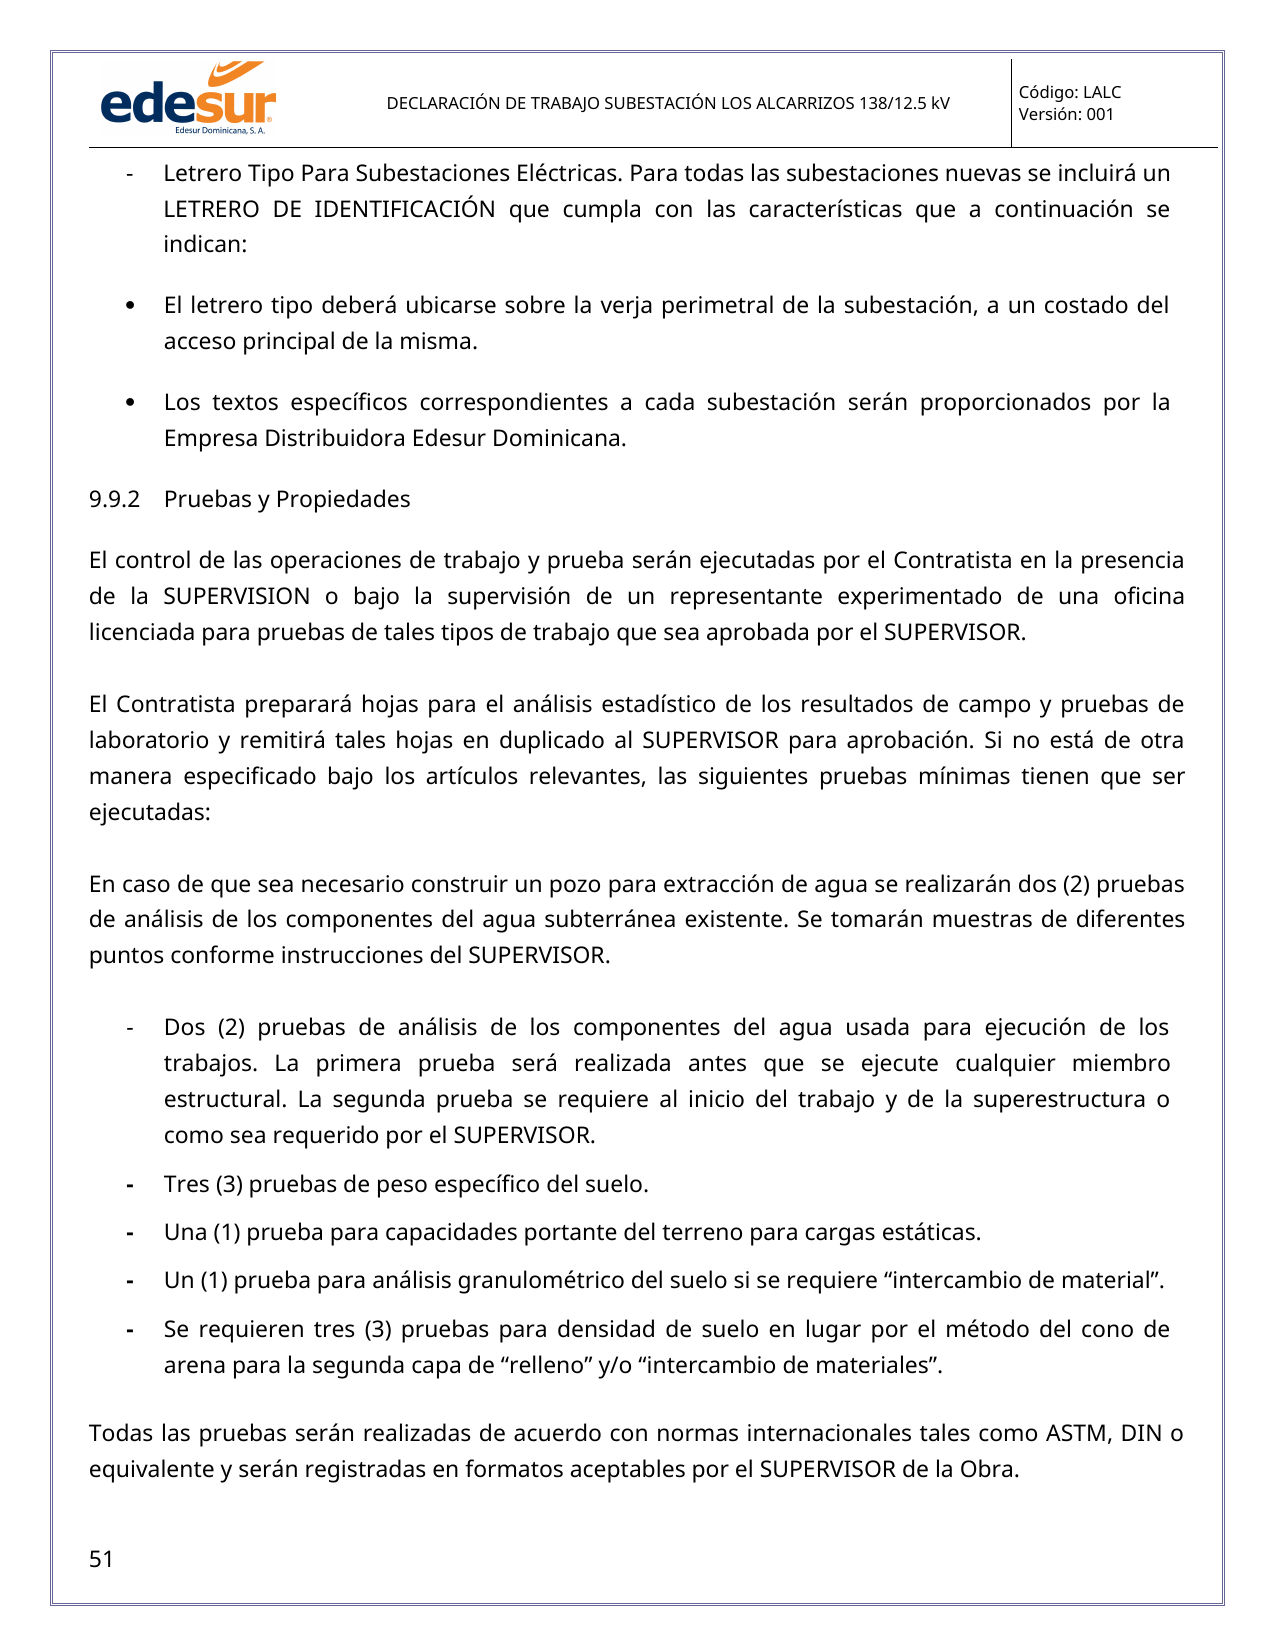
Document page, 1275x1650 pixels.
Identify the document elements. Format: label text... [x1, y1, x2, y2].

text El control de las operaciones de trabajo y prueba serán ejecutadas por el Contratista en la presencia de la SUPERVISION o bajo la supervisión de un representante experimentado de una oficina licenciada para pruebas de tales tipos de trabajo que sea aprobada por el SUPERVISOR. [89, 544, 1186, 647]
text Todas las pruebas serán realizadas de acuerdo con normas internacionales tales como ASTM, DIN o equivalente y serán registradas en formatos aceptables por el SUPERVISOR de la Obra. [89, 1417, 1186, 1484]
subtitle Pruebas y Propiedades [89, 483, 1186, 514]
list Se requieren tres (3) pruebas para densidad de suelo en lugar por el método del cono de arena para la segunda capa de “relleno” y/o “intercambio de materiales”. [126, 1313, 1172, 1380]
text En caso de que sea necesario construir un pozo para extracción de agua se realizarán dos (2) pruebas de análisis de los componentes del agua subterránea existente. Se tomarán muestras de diferentes puntos conforme instrucciones del SUPERVISOR. [89, 867, 1186, 971]
list Tres (3) pruebas de peso específico del suelo. [126, 1167, 1172, 1199]
list Los textos específicos correspondientes a cada subestación serán proporcionados por la Empresa Distribuidora Edesur Dominicana. [126, 386, 1172, 453]
list Letrero Tipo Para Subestaciones Eléctricas. Para todas las subestaciones nuevas se incluirá un LETRERO DE IDENTIFICACIÓN que cumpla con las características que a continuación se indican: [126, 157, 1172, 260]
text El Contratista preparará hojas para el análisis estadístico de los resultados de campo y pruebas de laboratorio y remitirá tales hojas en duplicado al SUPERVISOR para aprobación. Si no está de otra manera especificado bajo los artículos relevantes, las siguientes pruebas mínimas tienen que ser ejecutadas: [89, 688, 1186, 827]
list Un (1) prueba para análisis granulométrico del suelo si se requiere “intercambio de material”. [126, 1264, 1172, 1296]
list Una (1) prueba para capacidades portante del terreno para cargas estáticas. [126, 1216, 1172, 1247]
list El letrero tipo deberá ubicarse sobre la verja perimetral de la subestación, a un costado del acceso principal de la misma. [126, 289, 1172, 357]
list Dos (2) pruebas de análisis de los componentes del agua usada para ejecución de los trabajos. La primera prueba será realizada antes que se ejecute cualquier miembro estructural. La segunda prueba se requiere al inicio del trabajo y de la superestructura o como sea requerido por el SUPERVISOR. [126, 1011, 1172, 1150]
picture [98, 59, 277, 138]
